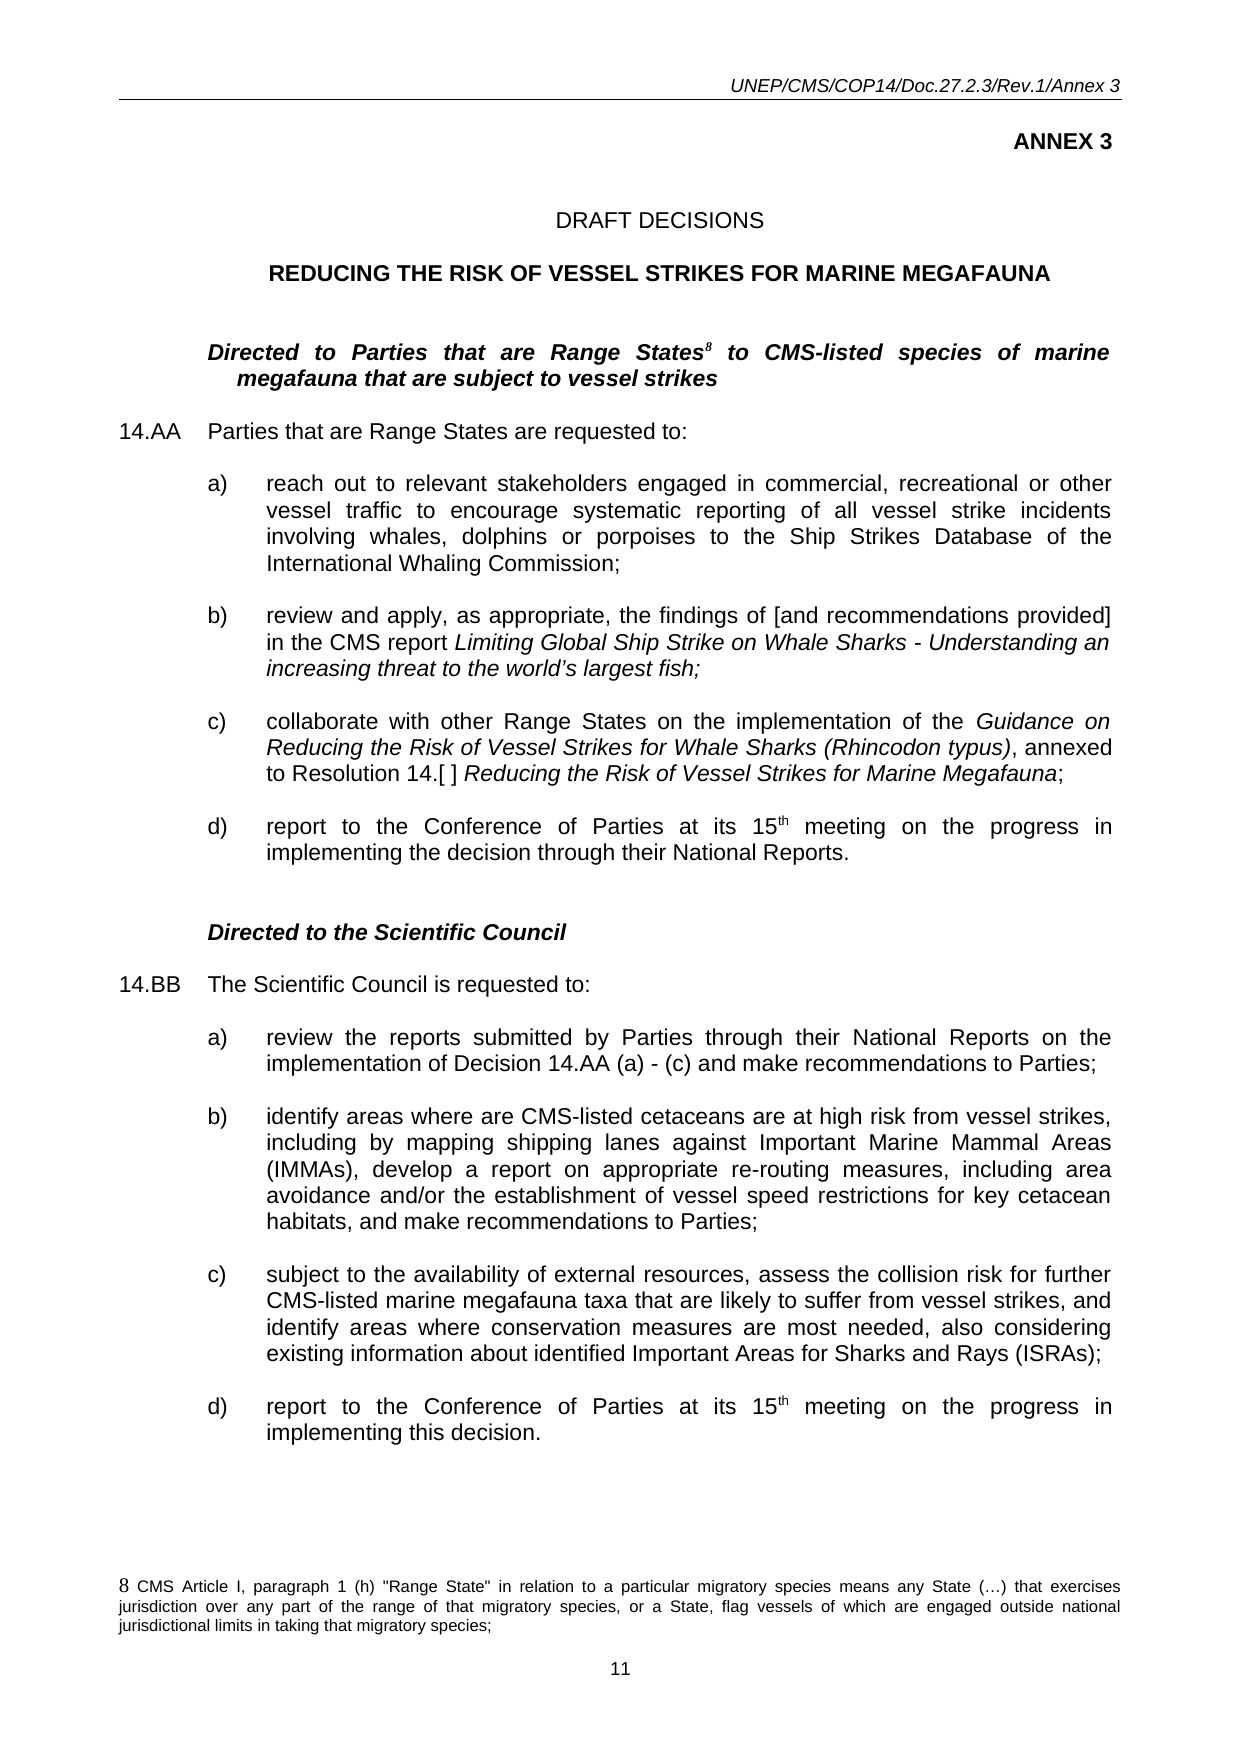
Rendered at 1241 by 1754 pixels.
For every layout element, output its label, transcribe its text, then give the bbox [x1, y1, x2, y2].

text Directed to the Scientific Council [207, 918, 1112, 945]
list review and apply, as appropriate, the findings of [and recommendations provided] in the CMS report Limiting Global Ship Strike on Whale Sharks - Understanding an increasing threat to the world’s largest fish; [207, 602, 1112, 681]
list collaborate with other Range States on the implementation of the Guidance on Reducing the Risk of Vessel Strikes for Whale Sharks (Rhincodon typus), annexed to Resolution 14.[ ] Reducing the Risk of Vessel Strikes for Marine Megafauna; [207, 708, 1112, 787]
list report to the Conference of Parties at its 15th meeting on the progress in implementing this decision. [207, 1393, 1112, 1446]
text 14.AA Parties that are Range States are requested to: [118, 418, 1112, 444]
list review the reports submitted by Parties through their National Reports on the implementation of Decision 14.AA (a) - (c) and make recommendations to Parties; [207, 1024, 1112, 1077]
list Annex 3 [118, 128, 1112, 154]
list identify areas where are CMS-listed cetaceans are at high risk from vessel strikes, including by mapping shipping lanes against Important Marine Mammal Areas (IMMAs), develop a report on appropriate re-routing measures, including area avoidance and/or the establishment of vessel speed restrictions for key cetacean habitats, and make recommendations to Parties; [207, 1103, 1112, 1235]
text REDUCING THE RISK OF VESSEL STRIKES FOR MARINE MEGAFAUNA [207, 259, 1112, 286]
text 14.BB The Scientific Council is requested to: [118, 971, 1112, 997]
list reach out to relevant stakeholders engaged in commercial, recreational or other vessel traffic to encourage systematic reporting of all vessel strike incidents involving whales, dolphins or porpoises to the Ship Strikes Database of the International Whaling Commission; [207, 470, 1112, 576]
list subject to the availability of external resources, assess the collision risk for further CMS-listed marine megafauna taxa that are likely to suffer from vessel strikes, and identify areas where conservation measures are most needed, also considering existing information about identified Important Areas for Sharks and Rays (ISRAs); [207, 1261, 1112, 1366]
text Directed to Parties that are Range States to CMS-listed species of marine megafauna that are subject to vessel strikes [207, 338, 1112, 391]
list report to the Conference of Parties at its 15th meeting on the progress in implementing the decision through their National Reports. [207, 813, 1112, 866]
text DRAFT DECISIONS [207, 207, 1112, 233]
